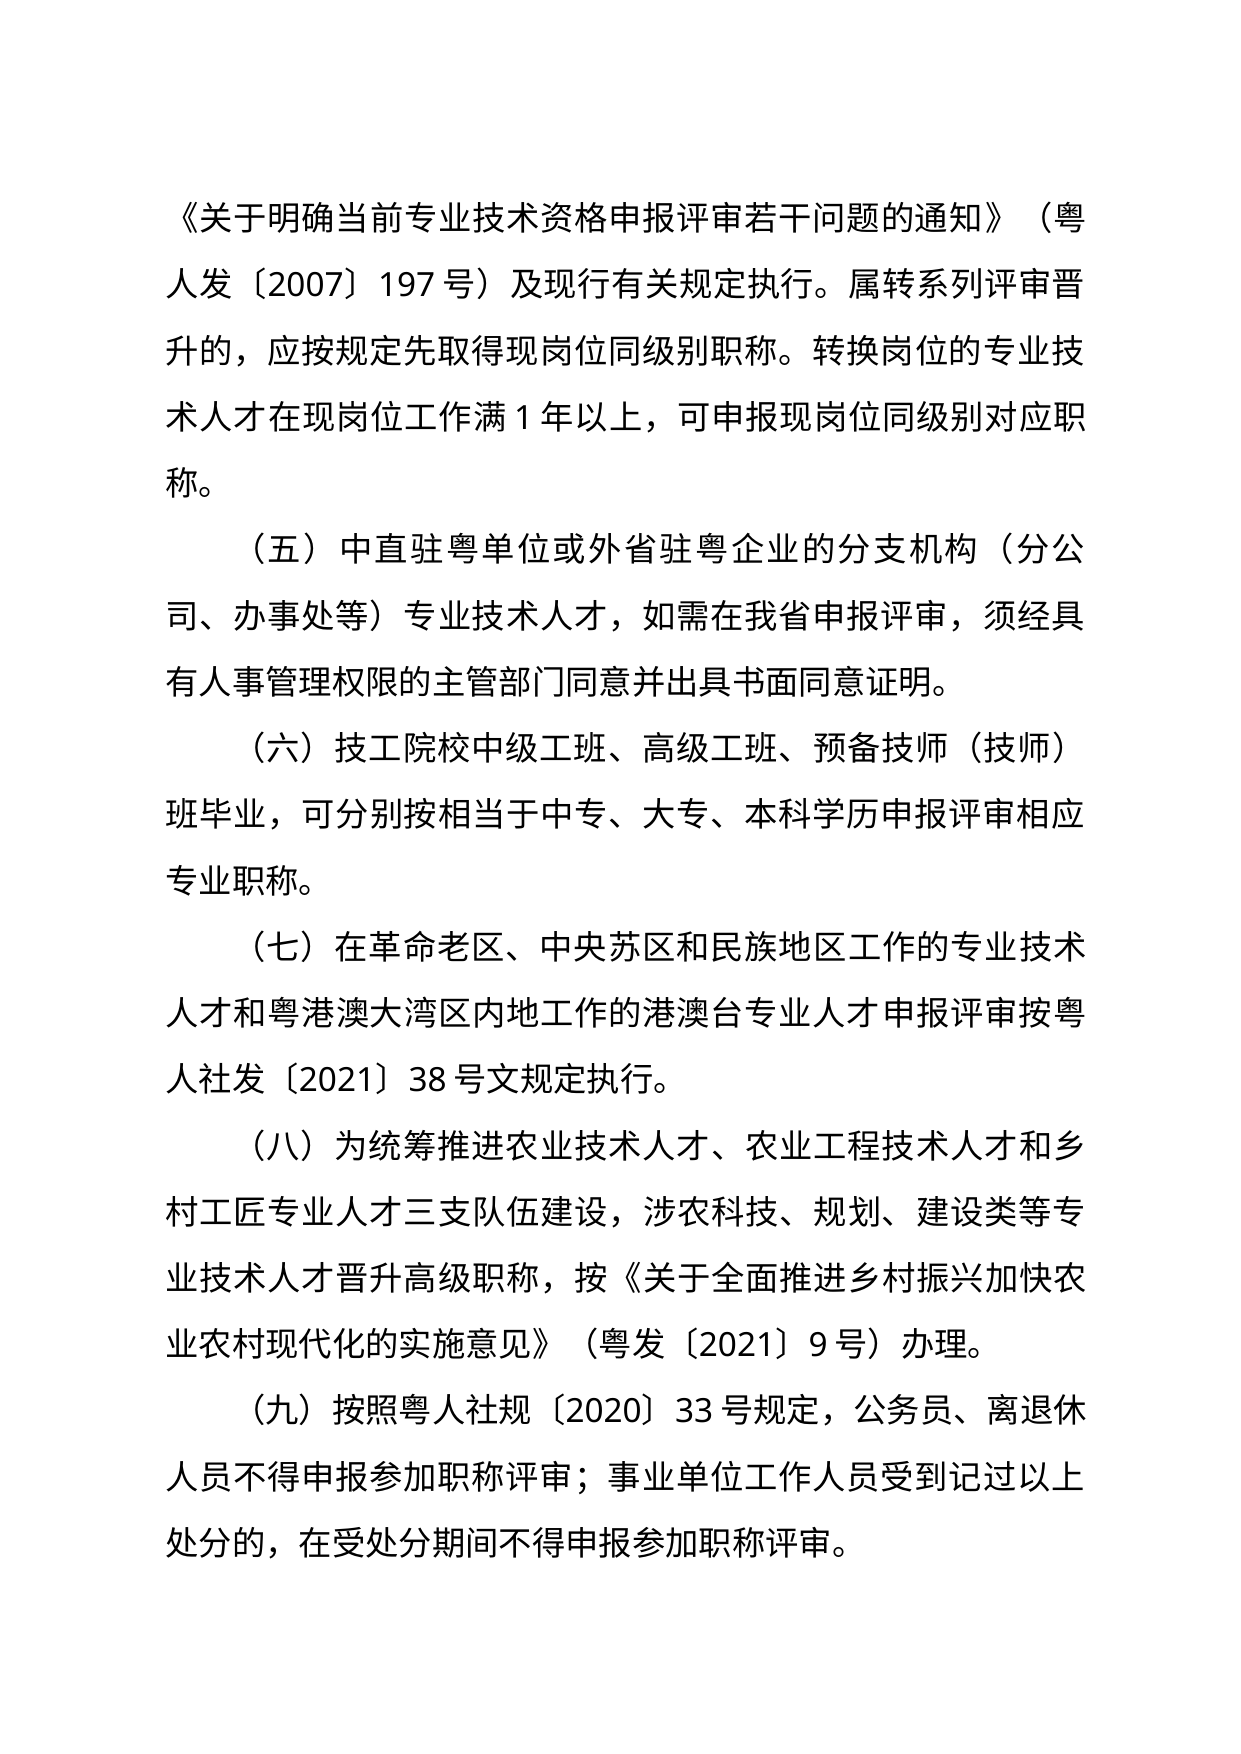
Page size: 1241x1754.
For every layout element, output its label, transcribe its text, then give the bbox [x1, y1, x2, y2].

text （六）技工院校中级工班、高级工班、预备技师（技师）班毕业，可分别按相当于中专、大专、本科学历申报评审相应专业职称。 [165, 713, 1087, 912]
list （九）按照粤人社规〔2020〕33号规定，公务员、离退休人员不得申报参加职称评审；事业单位工作人员受到记过以上处分的，在受处分期间不得申报参加职称评审。 [165, 1375, 1087, 1574]
text （七）在革命老区、中央苏区和民族地区工作的专业技术人才和粤港澳大湾区内地工作的港澳台专业人才申报评审按粤人社发〔2021〕38号文规定执行。 [165, 912, 1087, 1110]
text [165, 183, 1087, 514]
text （八）为统筹推进农业技术人才、农业工程技术人才和乡村工匠专业人才三支队伍建设，涉农科技、规划、建设类等专业技术人才晋升高级职称，按《关于全面推进乡村振兴加快农业农村现代化的实施意见》（粤发〔2021〕9号）办理。 [165, 1110, 1087, 1375]
text （五）中直驻粤单位或外省驻粤企业的分支机构（分公司、办事处等）专业技术人才，如需在我省申报评审，须经具有人事管理权限的主管部门同意并出具书面同意证明。 [165, 514, 1087, 713]
